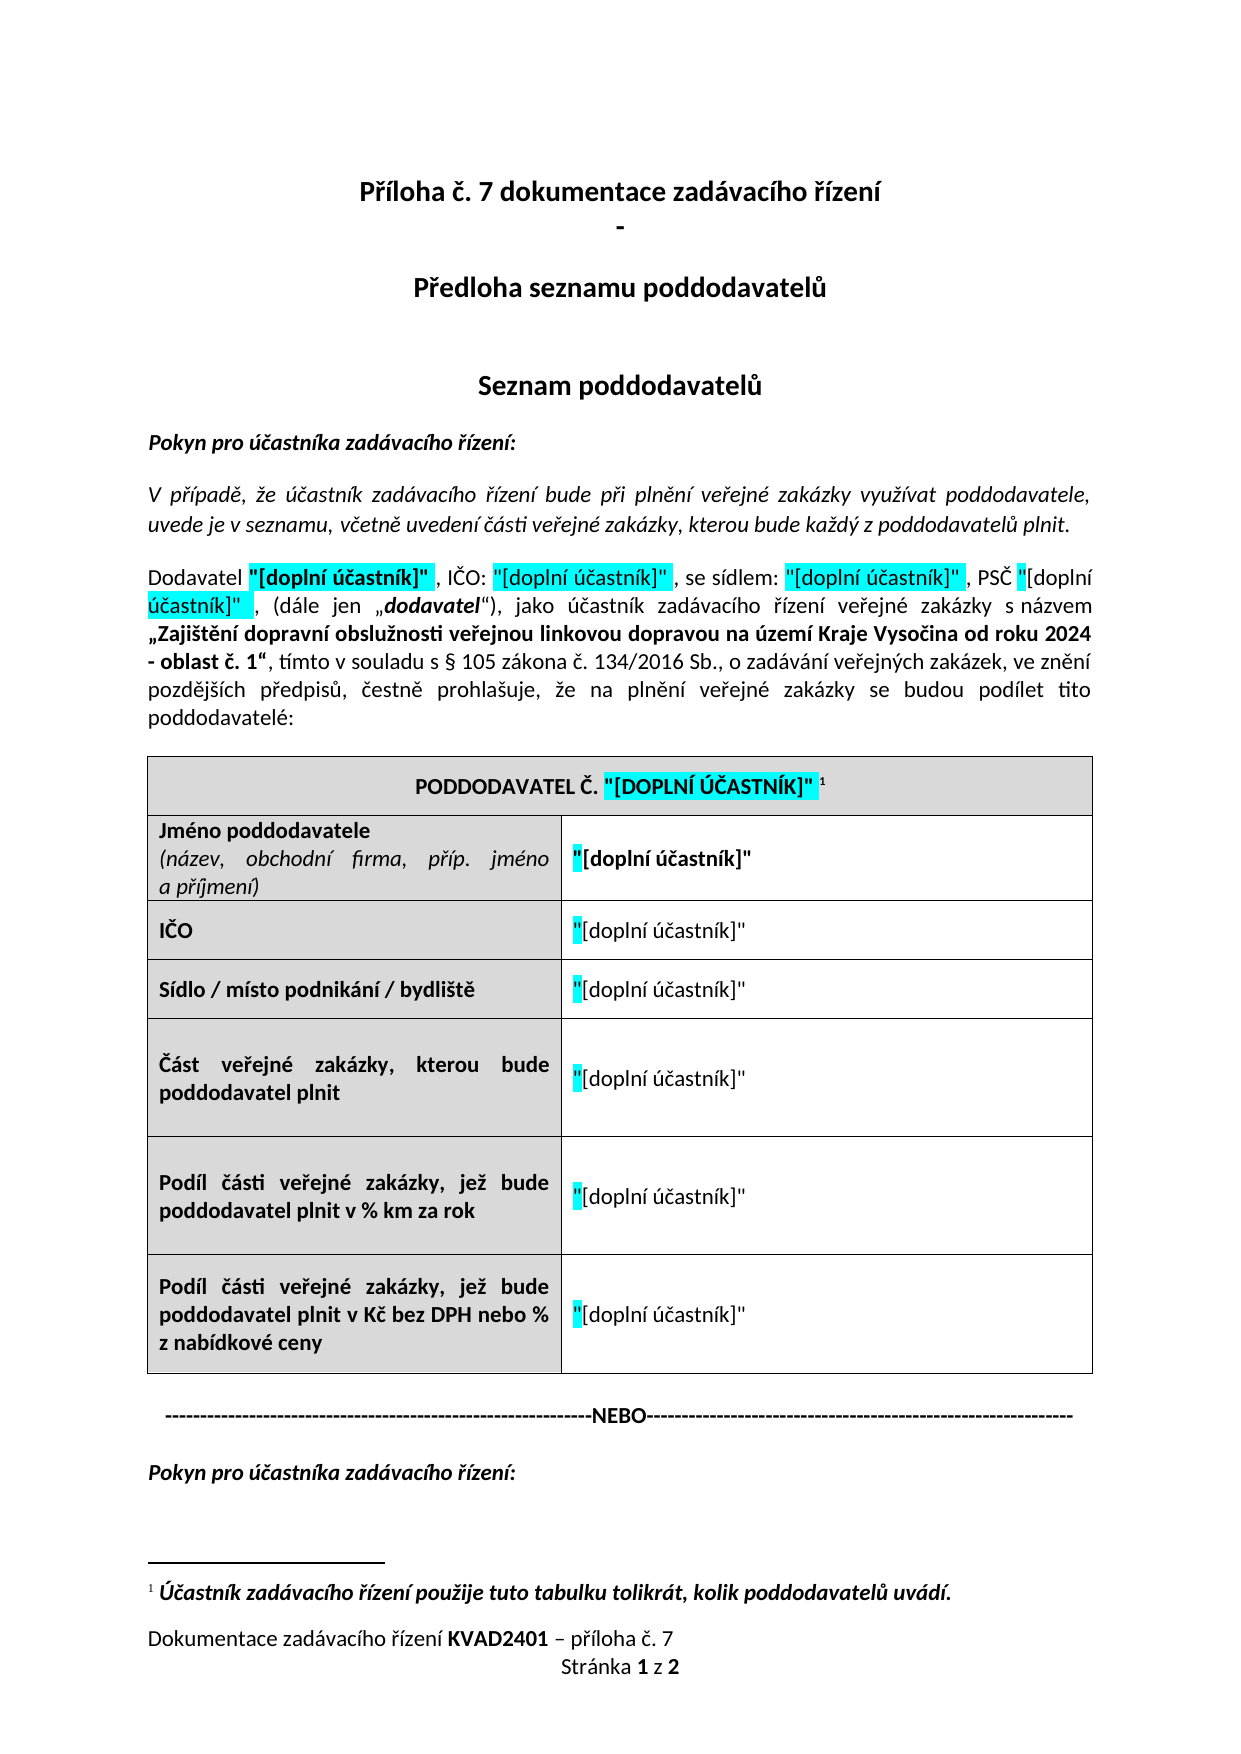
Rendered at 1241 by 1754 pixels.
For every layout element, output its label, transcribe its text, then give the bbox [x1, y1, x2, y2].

table_cell Sídlo / místo podnikání / bydliště [148, 960, 561, 1018]
table_cell [562, 901, 1092, 959]
table_cell IČO [148, 901, 561, 959]
text V případě, že účastník zadávacího řízení bude při plnění veřejné zakázky využívat poddodavatele, uvede je v seznamu, včetně uvedení části veřejné zakázky, kterou bude každý z poddodavatelů plnit. [148, 481, 1093, 538]
table_cell Jméno poddodavatele (název, obchodní firma, příp. jméno a příjmení) [148, 816, 561, 900]
text Příloha č. 7 dokumentace zadávacího řízení [148, 173, 1093, 208]
table_cell [562, 960, 1092, 1018]
table_cell Podíl části veřejné zakázky, jež bude poddodavatel plnit v Kč bez DPH nebo % z nabídkové ceny [148, 1255, 561, 1372]
text Pokyn pro účastníka zadávacího řízení: [148, 428, 1093, 456]
table_cell Část veřejné zakázky, kterou bude poddodavatel plnit [148, 1019, 561, 1136]
text Předloha seznamu poddodavatelů [148, 269, 1093, 304]
text Seznam poddodavatelů [148, 367, 1093, 403]
text Dodavatel , IČO: , se sídlem: , PSČ , (dále jen „dodavatel“), jako účastník zadávacího řízení veřejné zakázky s názvem „Zajištění dopravní obslužnosti veřejnou linkovou dopravou na území Kraje Vysočina od roku 2024 - oblast č. 1“, tímto v souladu s § 105 zákona č. 134/2016 Sb., o zadávání veřejných zakázek, ve znění pozdějších předpisů, čestně prohlašuje, že na plnění veřejné zakázky se budou podílet tito poddodavatelé: [148, 563, 1093, 731]
table_header PODDODAVATEL Č. [148, 757, 1092, 815]
table_cell [562, 1137, 1092, 1254]
text Pokyn pro účastníka zadávacího řízení: [148, 1458, 1093, 1486]
table_cell [562, 1019, 1092, 1136]
text - [148, 208, 1093, 244]
text -------------------------------------------------------------NEBO------------------------------------------------------------- [148, 1402, 1093, 1429]
table_cell [562, 1255, 1092, 1372]
table_cell [562, 816, 1092, 900]
table_cell Podíl části veřejné zakázky, jež bude poddodavatel plnit v % km za rok [148, 1137, 561, 1254]
